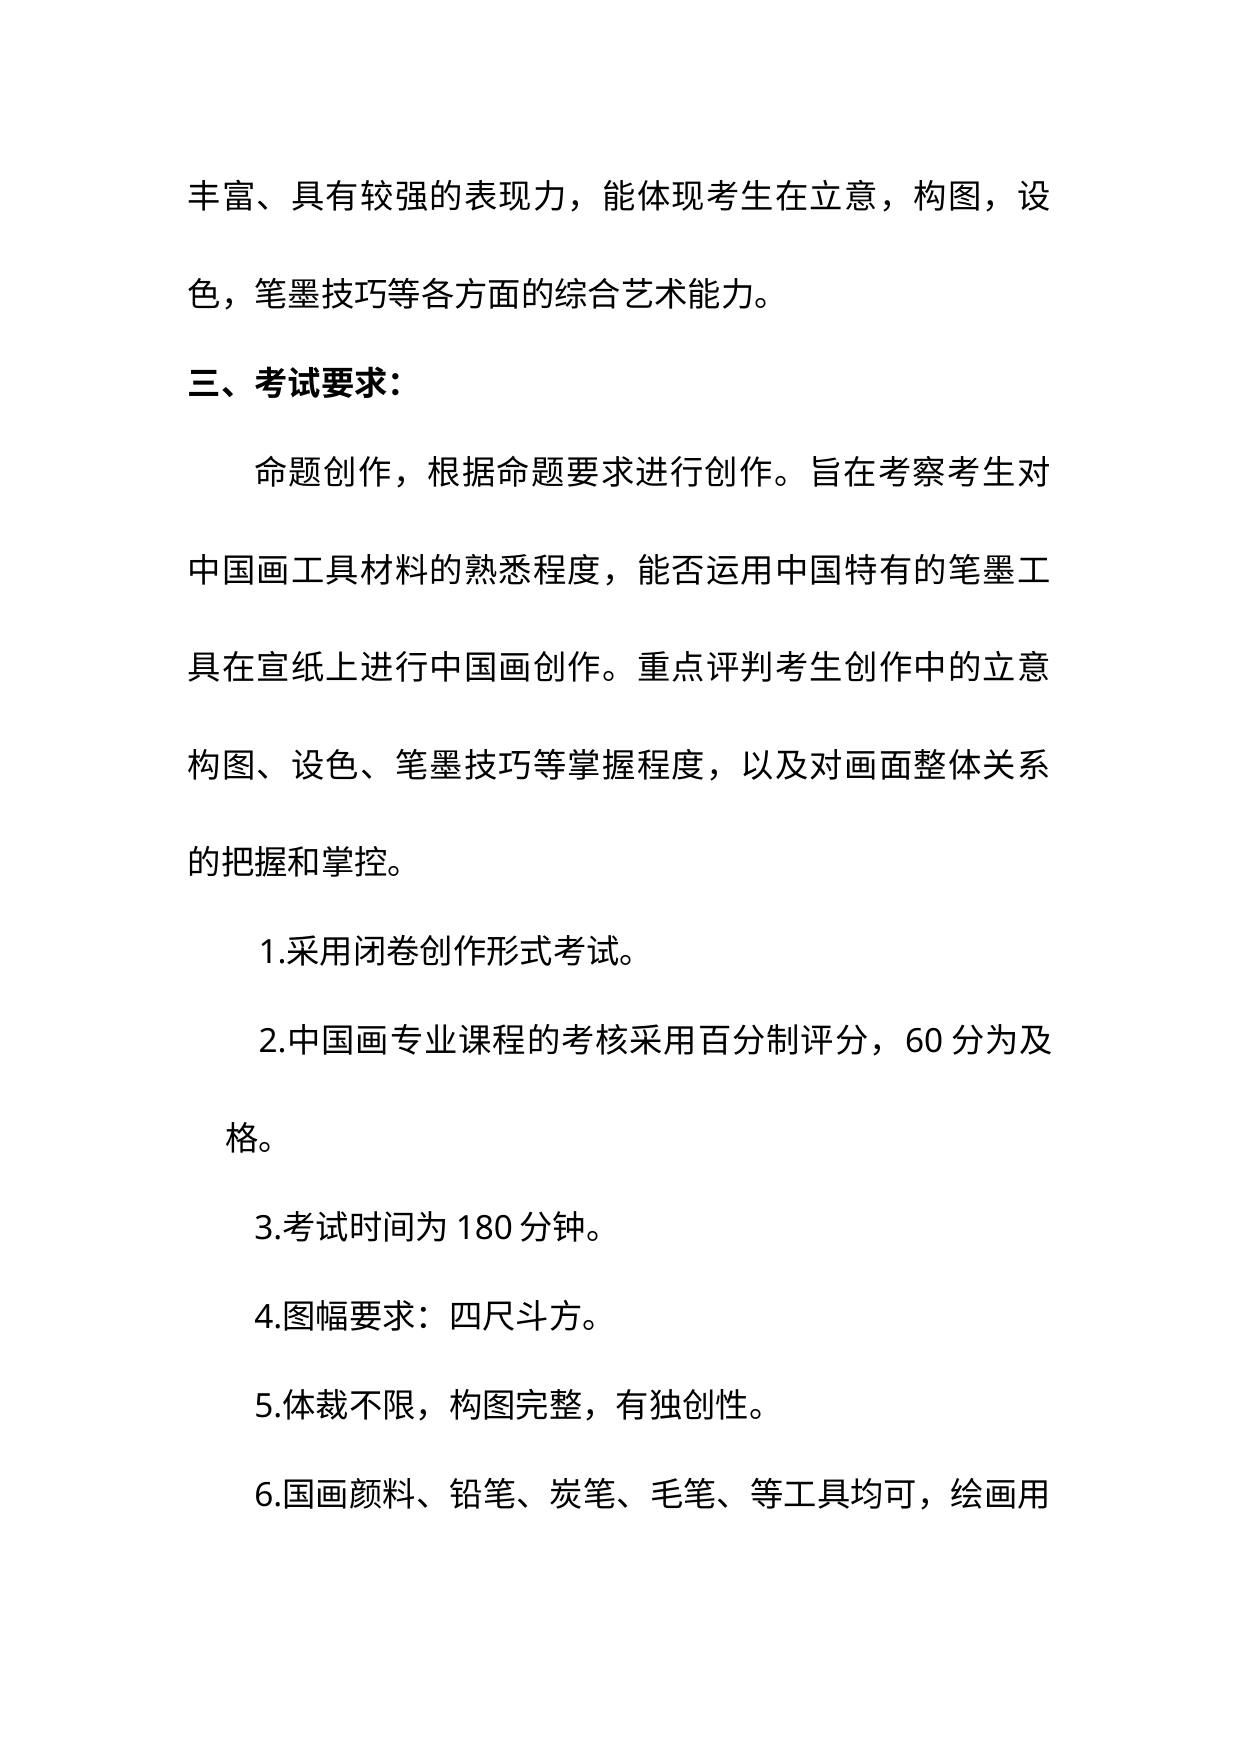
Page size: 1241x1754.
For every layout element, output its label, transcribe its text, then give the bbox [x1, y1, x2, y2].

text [187, 1460, 1053, 1525]
text 5.体裁不限，构图完整，有独创性。 [187, 1371, 1053, 1436]
text 命题创作，根据命题要求进行创作。旨在考察考生对中国画工具材料的熟悉程度，能否运用中国特有的笔墨工具在宣纸上进行中国画创作。重点评判考生创作中的立意、构图、设色、笔墨技巧等掌握程度，以及对画面整体关系的把握和掌控。 [187, 438, 1053, 893]
text 4.图幅要求：四尺斗方。 [187, 1282, 1053, 1347]
text 3.考试时间为180分钟。 [187, 1192, 1053, 1257]
list 1.采用闭卷创作形式考试。 [225, 917, 1053, 982]
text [187, 162, 1053, 324]
text 三、考试要求： [187, 348, 1053, 413]
list 2.中国画专业课程的考核采用百分制评分，60分为及格。 [225, 1006, 1053, 1168]
